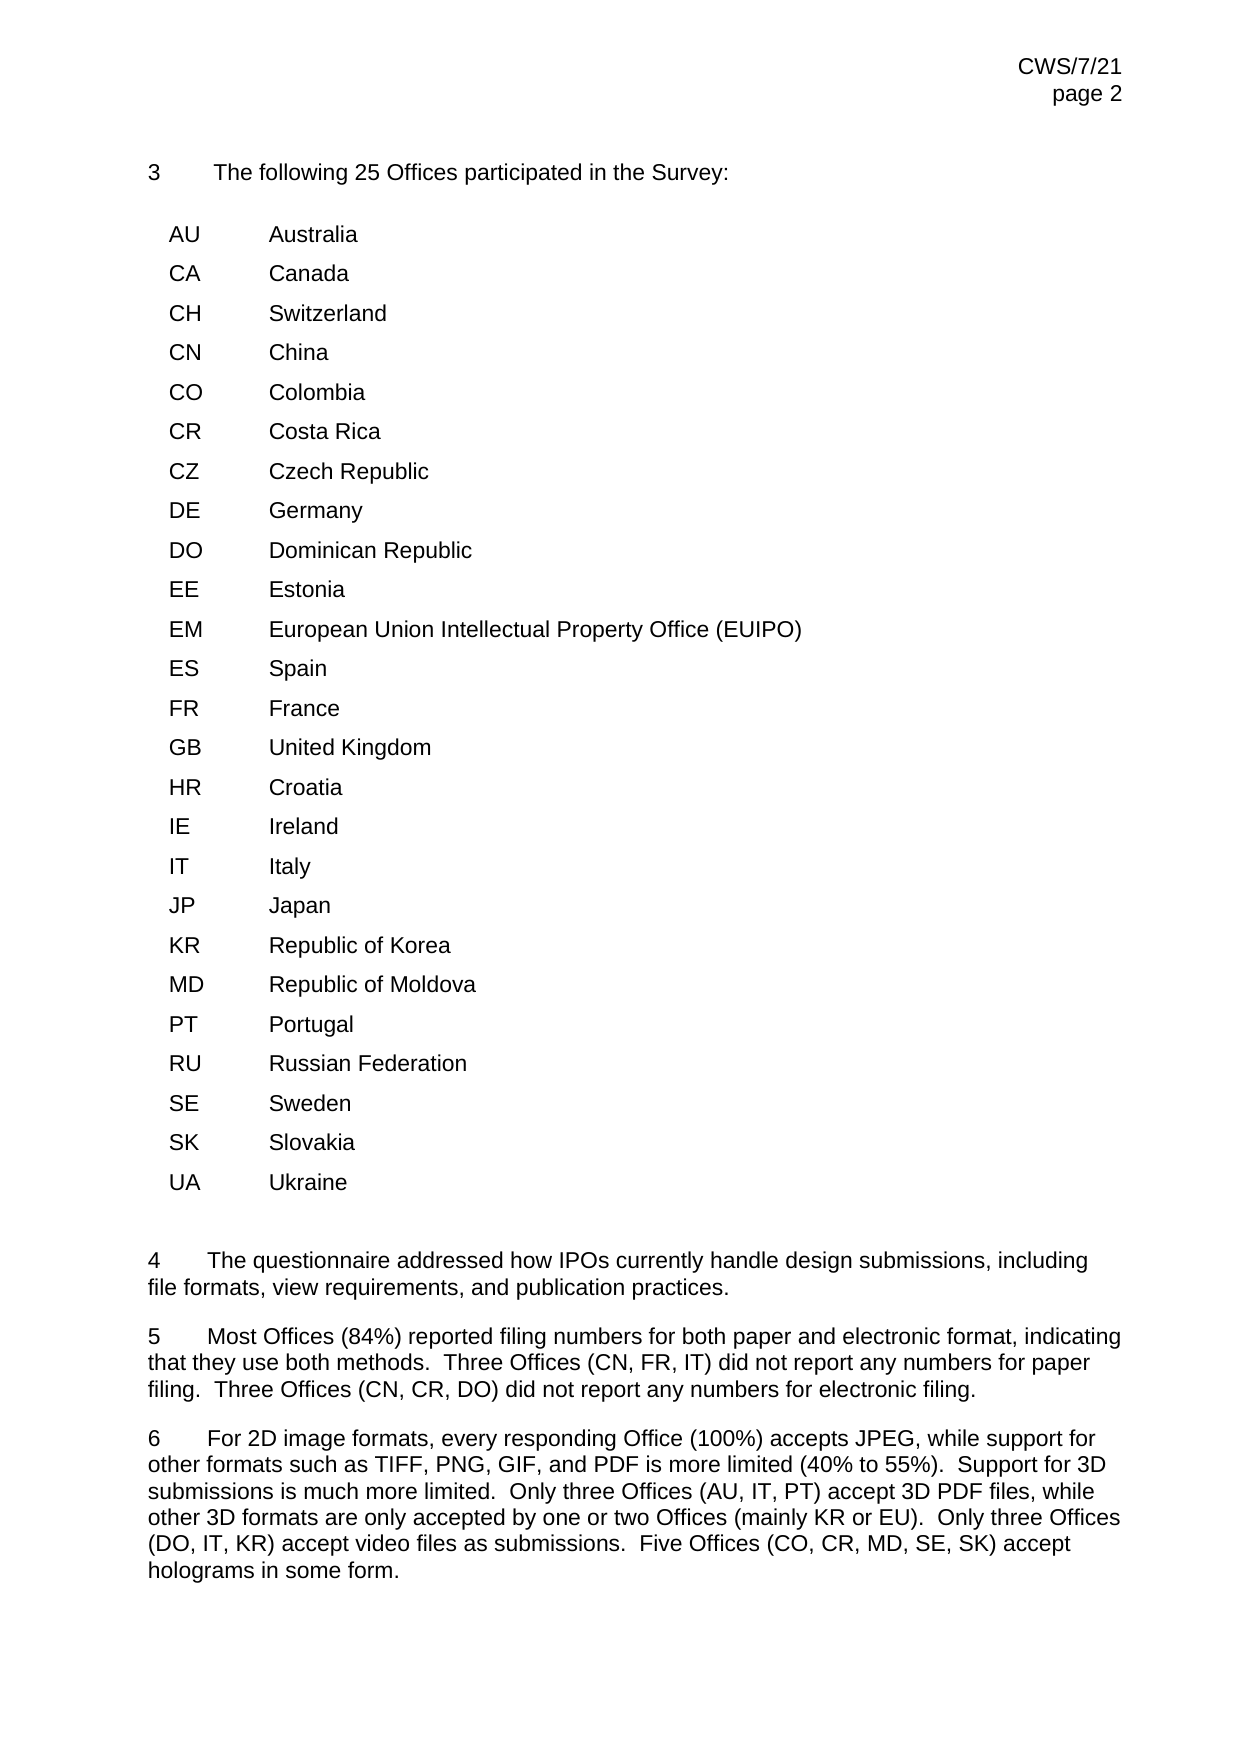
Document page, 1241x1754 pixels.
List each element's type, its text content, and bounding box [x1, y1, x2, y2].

table_cell Spain [257, 655, 832, 695]
table_cell Costa Rica [257, 418, 832, 458]
table_cell GB [158, 734, 257, 774]
table_cell Croatia [257, 774, 832, 813]
table_cell Czech Republic [257, 458, 832, 497]
table_cell European Union Intellectual Property Office (EUIPO) [257, 616, 832, 655]
table_cell CN [158, 339, 257, 379]
table_cell CO [158, 379, 257, 418]
table_cell DE [158, 497, 257, 537]
table_cell CA [158, 260, 257, 300]
table_cell Russian Federation [257, 1050, 832, 1089]
table_cell Italy [257, 853, 832, 892]
text Most Offices (84%) reported filing numbers for both paper and electronic format, indicating that they use both methods. Three Offices (CN, FR, IT) did not report any numbers for paper filing. Three Offices (CN, CR, DO) did not report any numbers for electronic filing. [148, 1323, 1122, 1402]
table_cell Switzerland [257, 300, 832, 339]
table_cell Colombia [257, 379, 832, 418]
table_cell Ireland [257, 813, 832, 853]
table_cell CR [158, 418, 257, 458]
table_cell Republic of Korea [257, 932, 832, 971]
table_cell Ukraine [257, 1169, 832, 1208]
table_cell China [257, 339, 832, 379]
table_cell EM [158, 616, 257, 655]
table_cell France [257, 695, 832, 734]
list The questionnaire addressed how IPOs currently handle design submissions, including file formats, view requirements, and publication practices. [148, 1247, 1122, 1300]
table_cell United Kingdom [257, 734, 832, 774]
table_cell CZ [158, 458, 257, 497]
table_cell DO [158, 537, 257, 576]
table_header AU [158, 221, 257, 260]
table_cell PT [158, 1011, 257, 1050]
text For 2D image formats, every responding Office (100%) accepts JPEG, while support for other formats such as TIFF, PNG, GIF, and PDF is more limited (40% to 55%). Support for 3D submissions is much more limited. Only three Offices (AU, IT, PT) accept 3D PDF files, while other 3D formats are only accepted by one or two Offices (mainly KR or EU). Only three Offices (DO, IT, KR) accept video files as submissions. Five Offices (CO, CR, MD, SE, SK) accept holograms in some form. [148, 1425, 1122, 1583]
table_cell Portugal [257, 1011, 832, 1050]
table_cell EE [158, 576, 257, 616]
table_cell HR [158, 774, 257, 813]
text The following 25 Offices participated in the Survey: [148, 158, 1122, 185]
table_cell MD [158, 971, 257, 1011]
table_cell RU [158, 1050, 257, 1089]
table_cell IE [158, 813, 257, 853]
table_cell ES [158, 655, 257, 695]
table_cell FR [158, 695, 257, 734]
table_cell IT [158, 853, 257, 892]
table_cell Germany [257, 497, 832, 537]
table_cell Canada [257, 260, 832, 300]
table_cell UA [158, 1169, 257, 1208]
table_header Australia [257, 221, 832, 260]
table_cell Dominican Republic [257, 537, 832, 576]
table_cell Japan [257, 892, 832, 932]
table_cell SE [158, 1090, 257, 1129]
table_cell SK [158, 1129, 257, 1168]
table_cell Sweden [257, 1090, 832, 1129]
table_cell Slovakia [257, 1129, 832, 1168]
table_cell Republic of Moldova [257, 971, 832, 1011]
table_cell JP [158, 892, 257, 932]
table_cell CH [158, 300, 257, 339]
table_cell Estonia [257, 576, 832, 616]
table_cell KR [158, 932, 257, 971]
